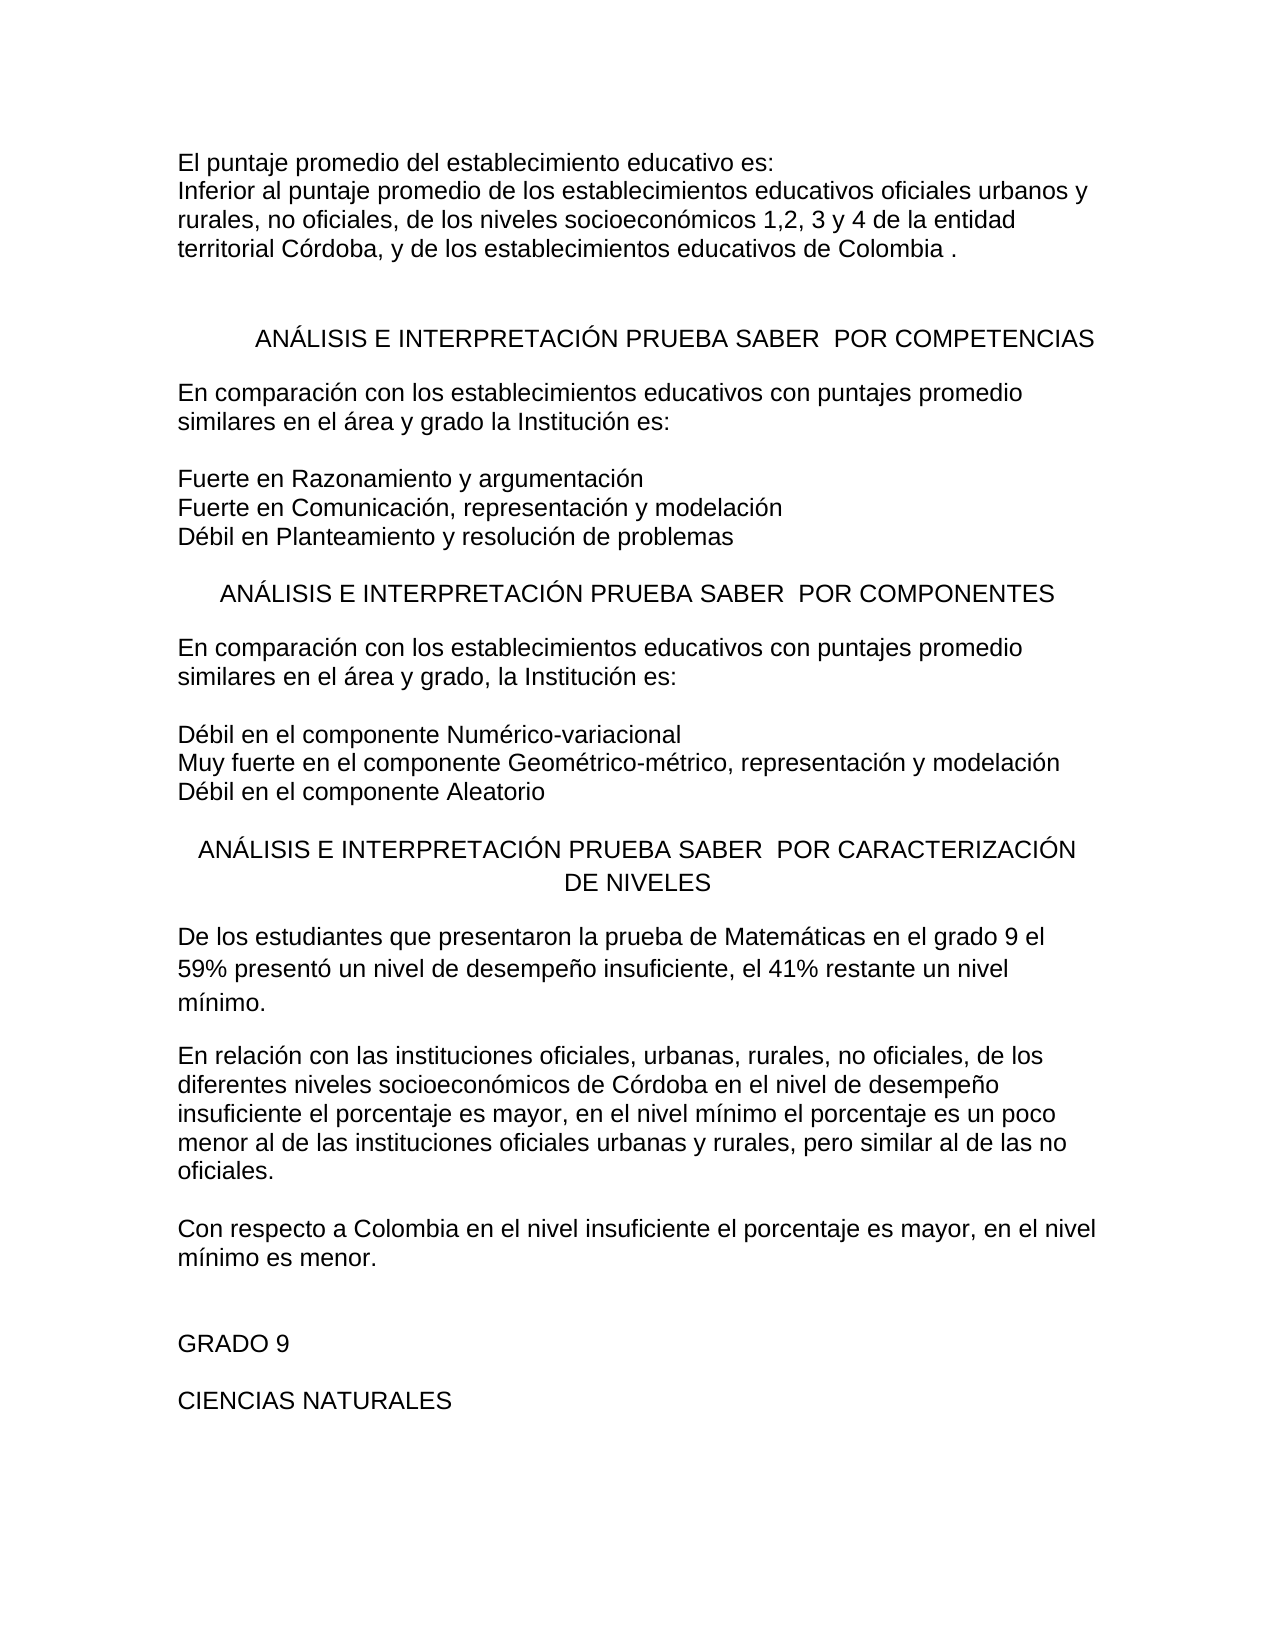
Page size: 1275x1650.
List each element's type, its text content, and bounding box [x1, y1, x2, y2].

text En comparación con los establecimientos educativos con puntajes promedio similares en el área y grado la Institución es: [177, 378, 1098, 436]
text ANÁLISIS E INTERPRETACIÓN PRUEBA SABER POR CARACTERIZACIÓN DE NIVELES [177, 834, 1098, 896]
text En relación con las instituciones oficiales, urbanas, rurales, no oficiales, de los diferentes niveles socioeconómicos de Córdoba en el nivel de desempeño insuficiente el porcentaje es mayor, en el nivel mínimo el porcentaje es un poco menor al de las instituciones oficiales urbanas y rurales, pero similar al de las no oficiales. [177, 1041, 1098, 1185]
text ANÁLISIS E INTERPRETACIÓN PRUEBA SABER POR COMPONENTES [177, 579, 1098, 608]
text En comparación con los establecimientos educativos con puntajes promedio similares en el área y grado, la Institución es: [177, 633, 1098, 691]
text CIENCIAS NATURALES [177, 1386, 1098, 1415]
text El puntaje promedio del establecimiento educativo es: [177, 148, 1098, 176]
text Débil en Planteamiento y resolución de problemas [177, 522, 1098, 551]
text Con respecto a Colombia en el nivel insuficiente el porcentaje es mayor, en el nivel mínimo es menor. [177, 1214, 1098, 1271]
text Fuerte en Razonamiento y argumentación [177, 464, 1098, 493]
text Muy fuerte en el componente Geométrico-métrico, representación y modelación [177, 748, 1098, 777]
text Débil en el componente Aleatorio [177, 777, 1098, 806]
list ANÁLISIS E INTERPRETACIÓN PRUEBA SABER POR COMPETENCIAS [252, 324, 1098, 353]
text Débil en el componente Numérico-variacional [177, 719, 1098, 748]
text De los estudiantes que presentaron la prueba de Matemáticas en el grado 9 el 59% presentó un nivel de desempeño insuficiente, el 41% restante un nivel mínimo. [177, 921, 1098, 1016]
text GRADO 9 [177, 1329, 1098, 1358]
text Inferior al puntaje promedio de los establecimientos educativos oficiales urbanos y rurales, no oficiales, de los niveles socioeconómicos 1,2, 3 y 4 de la entidad territorial Córdoba, y de los establecimientos educativos de Colombia . [177, 176, 1098, 263]
text Fuerte en Comunicación, representación y modelación [177, 493, 1098, 522]
